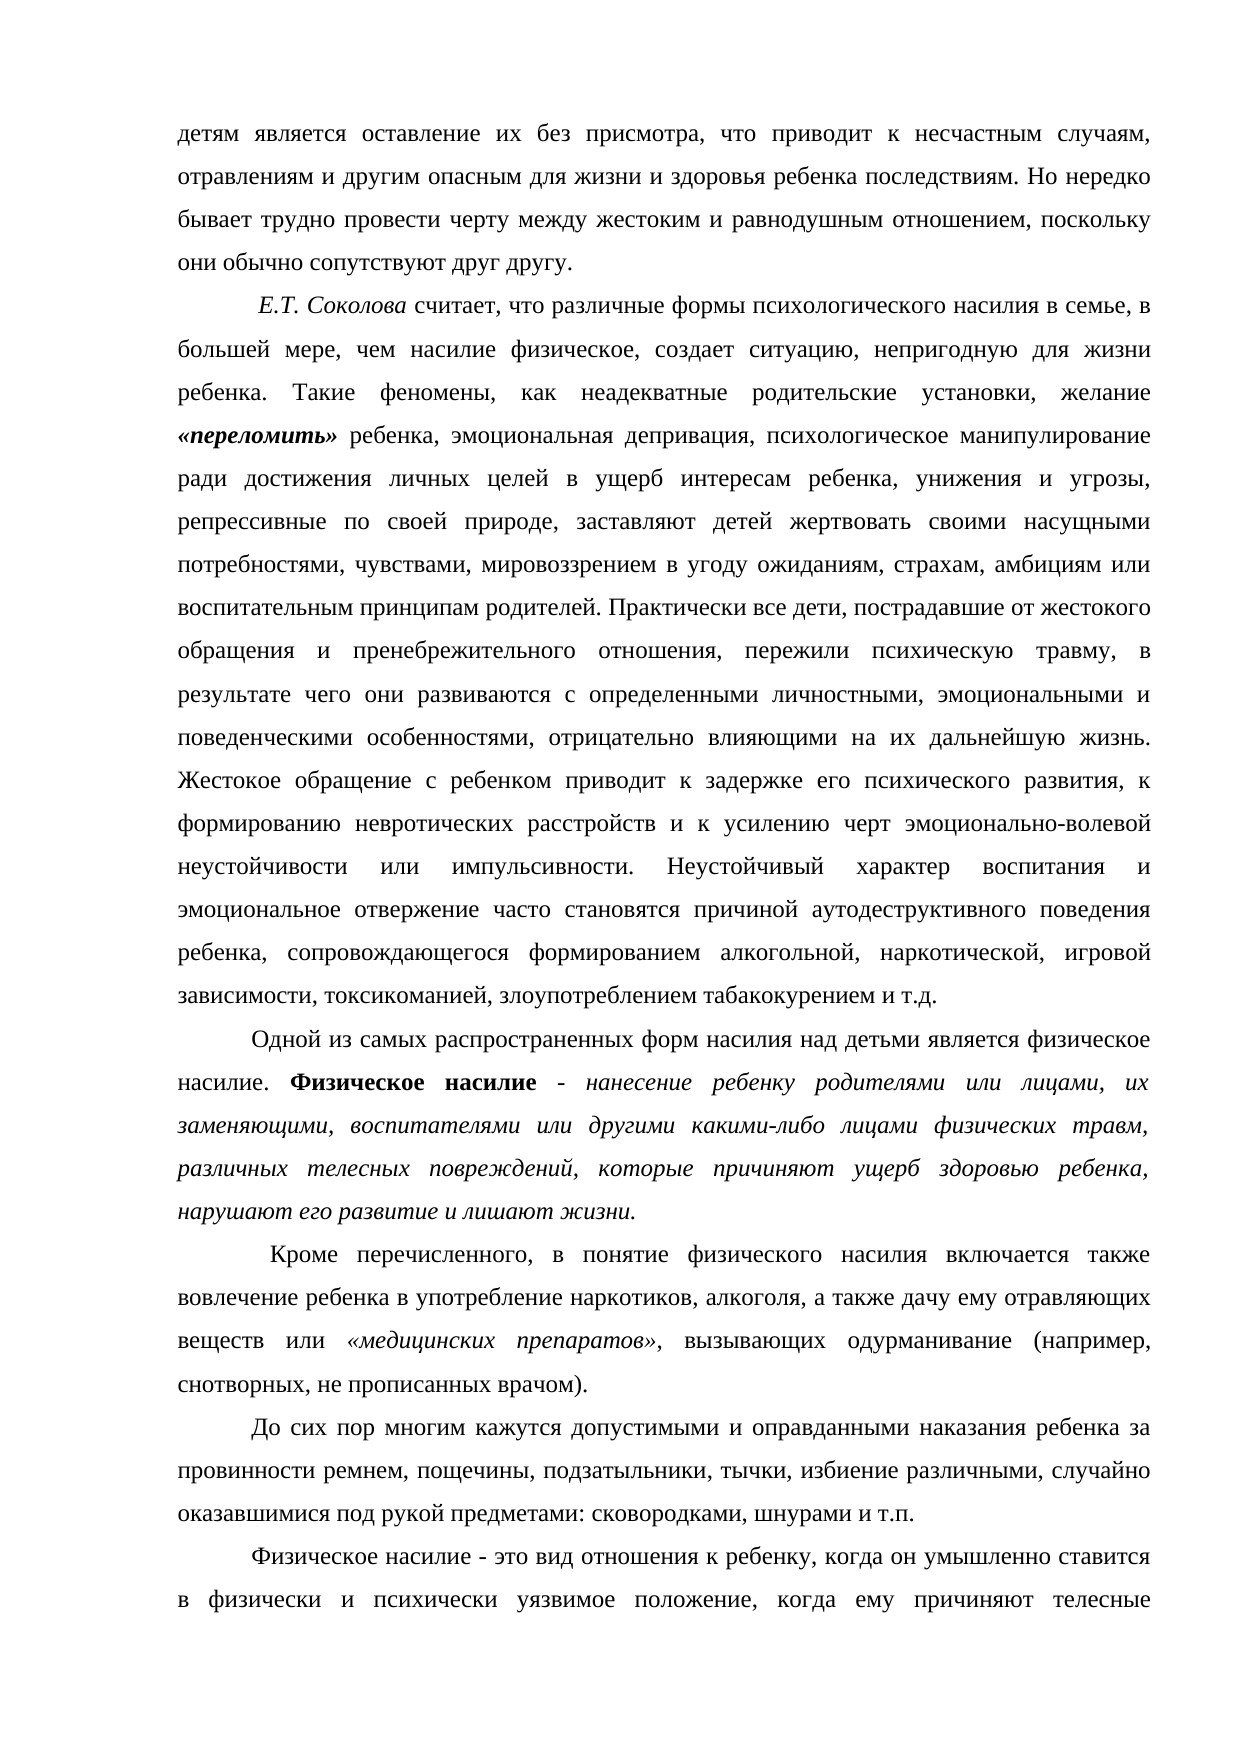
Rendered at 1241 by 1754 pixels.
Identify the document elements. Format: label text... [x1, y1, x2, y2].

text Е.Т. Соколова считает, что различные формы психологического насилия в семье, в большей мере, чем насилие физическое, создает ситуацию, непригодную для жизни ребенка. Такие феномены, как неадекватные родительские установки, желание «переломить» ребенка, эмоциональная депривация, психологическое манипулирование ради достижения личных целей в ущерб интересам ребенка, унижения и угрозы, репрессивные по своей природе, заставляют детей жертвовать своими насущными потребностями, чувствами, мировоззрением в угоду ожиданиям, страхам, амбициям или воспитательным принципам родителей. Практически все дети, пострадавшие от жестокого обращения и пренебрежительного отношения, пережили психическую травму, в результате чего они развиваются с определенными личностными, эмоциональными и поведенческими особенностями, отрицательно влияющими на их дальнейшую жизнь. Жестокое обращение с ребенком приводит к задержке его психического развития, к формированию невротических расстройств и к усилению черт эмоционально-волевой неустойчивости или импульсивности. Неустойчивый характер воспитания и эмоциональное отвержение часто становятся причиной аутодеструктивного поведения ребенка, сопровождающегося формированием алкогольной, наркотической, игровой зависимости, токсикоманией, злоупотреблением табакокурением и т.д. [177, 291, 1152, 1009]
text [177, 1541, 1152, 1613]
text Кроме перечисленного, в понятие физического насилия включается также вовлечение ребенка в употребление наркотиков, алкоголя, а также дачу ему отравляющих веществ или «медицинских препаратов», вызывающих одурманивание (например, снотворных, не прописанных врачом). [177, 1239, 1152, 1397]
text До сих пор многим кажутся допустимыми и оправданными наказания ребенка за провинности ремнем, пощечины, подзатыльники, тычки, избиение различными, случайно оказавшимися под рукой предметами: сковородками, шнурами и т.п. [177, 1412, 1152, 1527]
text Одной из самых распространенных форм насилия над детьми является физическое насилие. Физическое насилие - нанесение ребенку родителями или лицами, их заменяющими, воспитателями или другими какими-либо лицами физических травм, различных телесных повреждений, которые причиняют ущерб здоровью ребенка, нарушают его развитие и лишают жизни. [177, 1024, 1152, 1225]
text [177, 118, 1152, 276]
